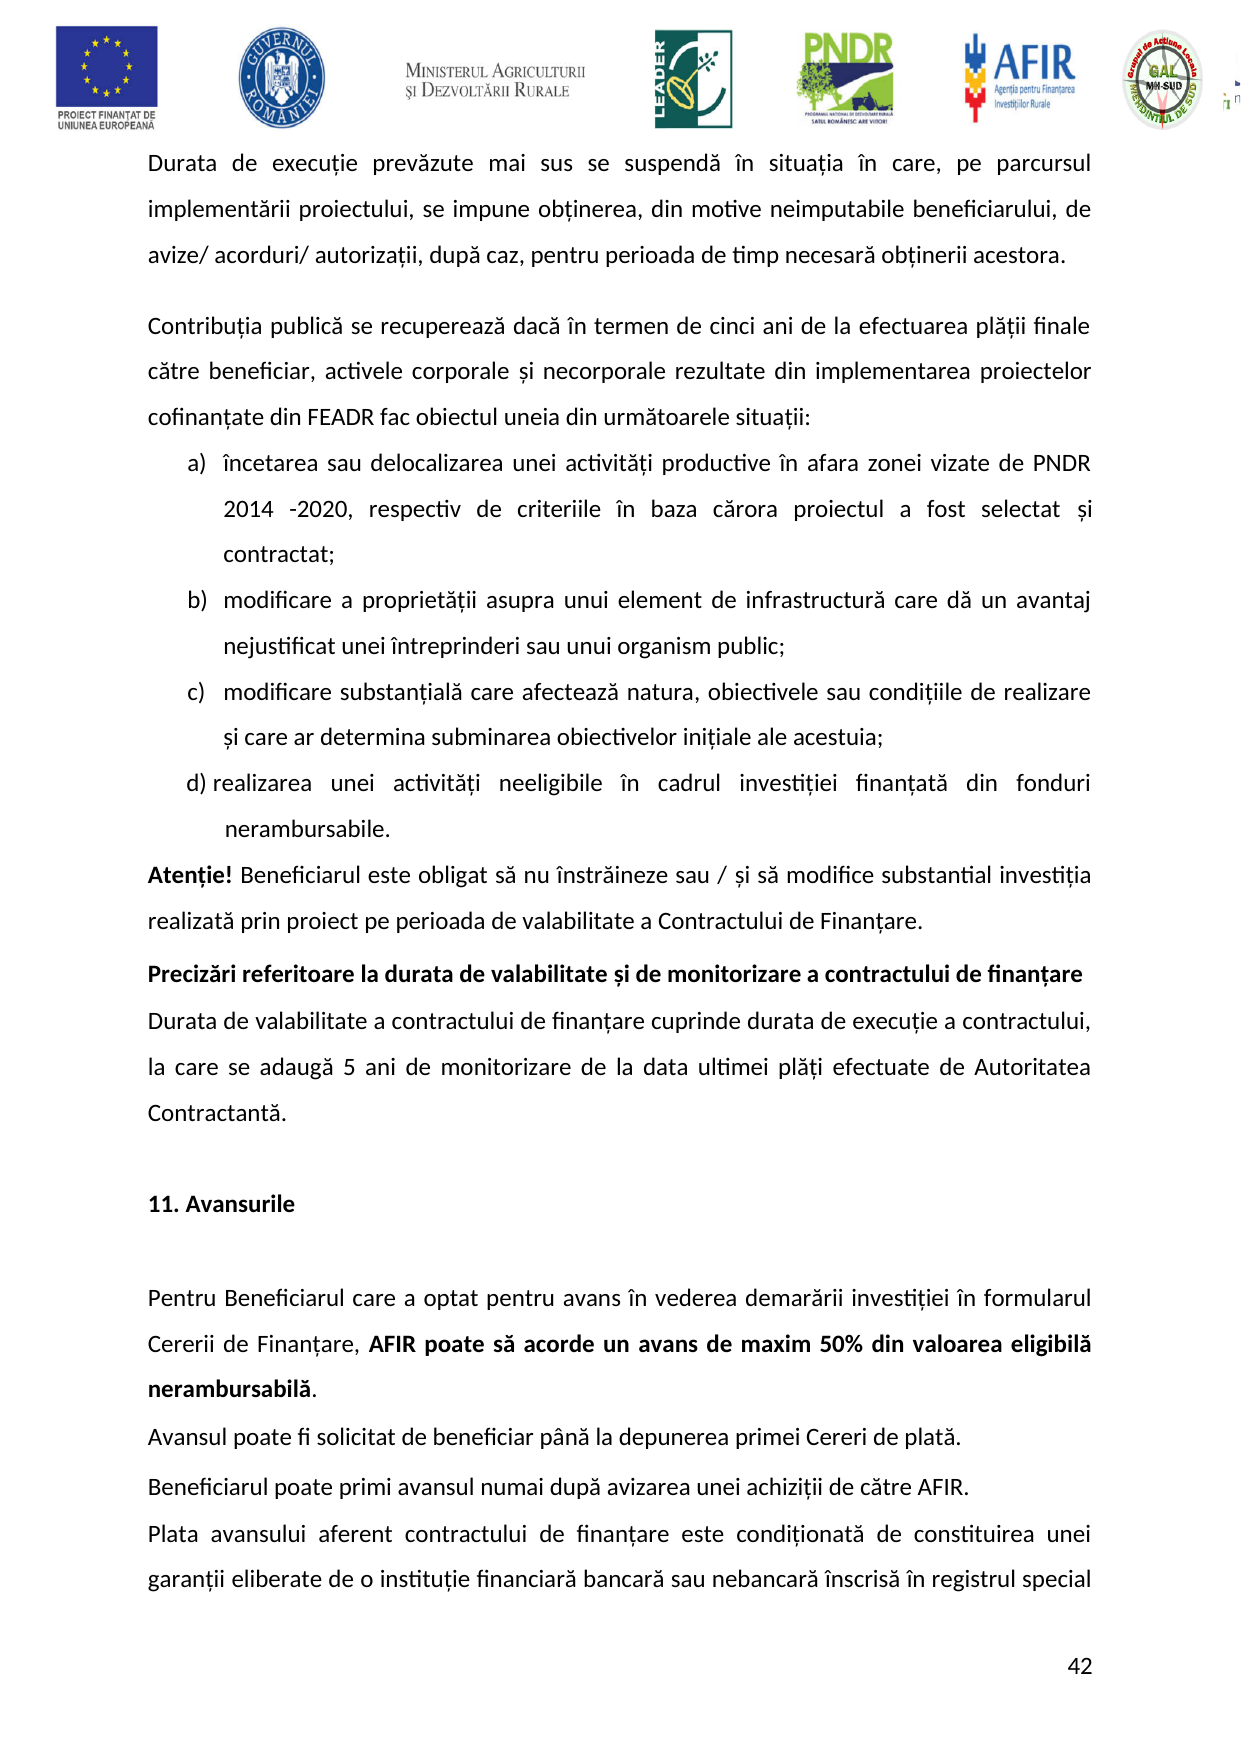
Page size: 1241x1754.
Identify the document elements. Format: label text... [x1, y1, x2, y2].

text Pentru Beneficiarul care a optat pentru avans în vederea demarării investiţiei în formularul Cererii de Finanţare, AFIR poate să acorde un avans de maxim 50% din valoarea eligibilă nerambursabilă. [148, 1282, 1093, 1404]
text Beneficiarul poate primi avansul numai după avizarea unei achiziţii de către AFIR. [148, 1471, 1093, 1501]
text Durata de execuţie prevăzute mai sus se suspendă în situaţia în care, pe parcursul implementării proiectului, se impune obţinerea, din motive neimputabile beneficiarului, de avize/ acorduri/ autorizaţii, după caz, pentru perioada de timp necesară obţinerii acestora. [148, 148, 1093, 269]
picture [27, 18, 1241, 132]
list modificare substanţială care afectează natura, obiectivele sau condiţiile de realizare şi care ar determina subminarea obiectivelor iniţiale ale acestuia; [187, 676, 1093, 752]
text Precizări referitoare la durata de valabilitate şi de monitorizare a contractului de finanţare [148, 958, 1093, 988]
list încetarea sau delocalizarea unei activităţi productive în afara zonei vizate de PNDR 2014 -2020, respectiv de criteriile în baza cărora proiectul a fost selectat şi contractat; [187, 447, 1093, 569]
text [148, 1518, 1093, 1594]
text Contribuţia publică se recuperează dacă în termen de cinci ani de la efectuarea plăţii finale către beneficiar, activele corporale şi necorporale rezultate din implementarea proiectelor cofinanţate din FEADR fac obiectul uneia din următoarele situaţii: [148, 310, 1093, 432]
text Atenţie! Beneficiarul este obligat să nu înstrăineze sau / şi să modifice substantial investiţia realizată prin proiect pe perioada de valabilitate a Contractului de Finanţare. [148, 859, 1093, 935]
list modificare a proprietăţii asupra unui element de infrastructură care dă un avantaj nejustificat unei întreprinderi sau unui organism public; [187, 584, 1093, 660]
text d) realizarea unei activităţi neeligibile în cadrul investiţiei finanţată din fonduri nerambursabile. [186, 768, 1093, 844]
text Avansul poate fi solicitat de beneficiar până la depunerea primei Cereri de plată. [148, 1421, 1093, 1452]
subtitle 11. Avansurile [148, 1188, 1093, 1219]
text Durata de valabilitate a contractului de finanţare cuprinde durata de execuţie a contractului, la care se adaugă 5 ani de monitorizare de la data ultimei plăţi efectuate de Autoritatea Contractantă. [148, 1005, 1093, 1127]
